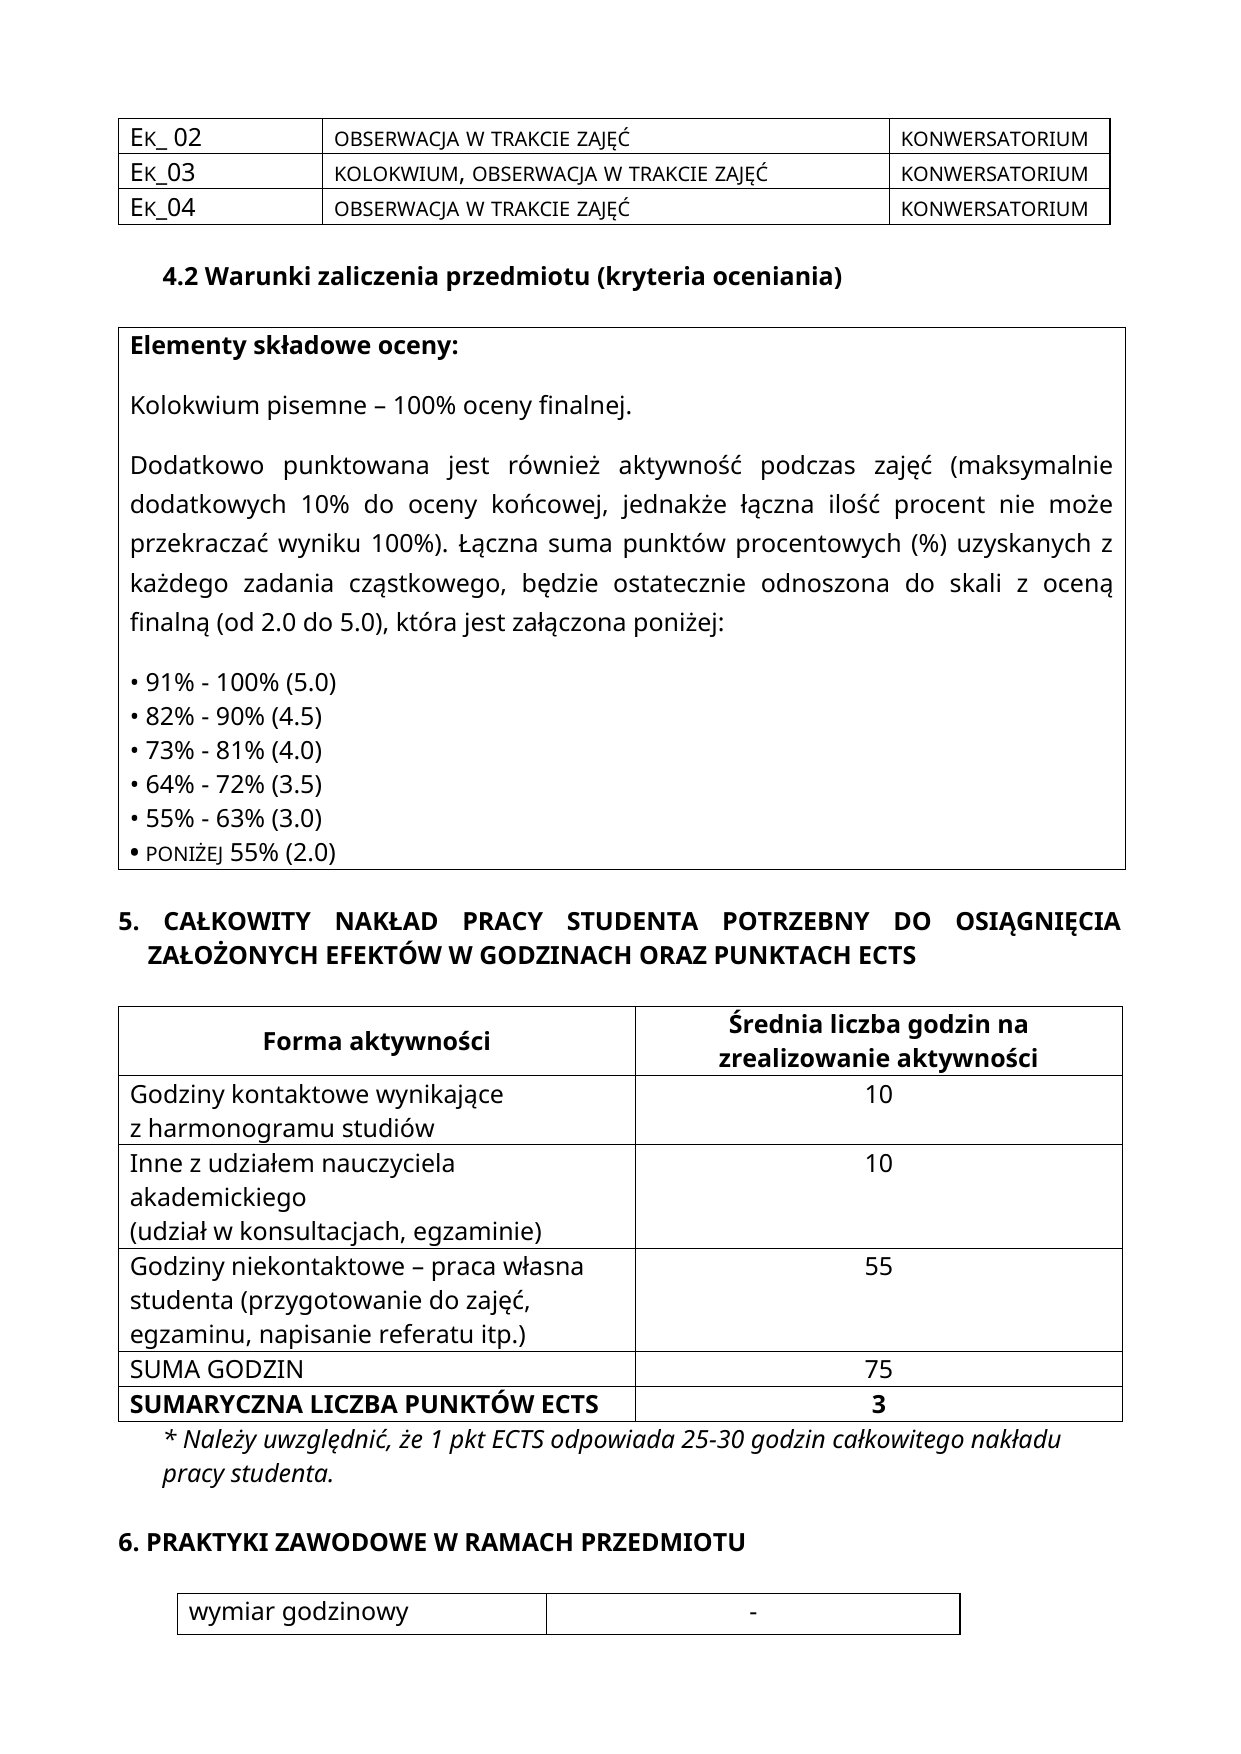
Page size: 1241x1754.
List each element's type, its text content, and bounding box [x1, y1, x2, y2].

table_cell SUMA GODZIN [119, 1352, 635, 1386]
table_cell Inne z udziałem nauczyciela akademickiego (udział w konsultacjach, egzaminie) [119, 1145, 635, 1248]
table_cell Ek_03 [119, 154, 322, 188]
table_cell 3 [636, 1387, 1122, 1421]
text 6. PRAKTYKI ZAWODOWE W RAMACH PRZEDMIOTU [118, 1524, 1122, 1558]
table_cell konwersatorium [890, 154, 1109, 188]
text * Należy uwzględnić, że 1 pkt ECTS odpowiada 25-30 godzin całkowitego nakładu pracy studenta. [162, 1422, 1122, 1490]
table_cell obserwacja w trakcie zajęć [323, 189, 889, 223]
table_cell obserwacja w trakcie zajęć [323, 119, 889, 153]
text 5. CAŁKOWITY NAKŁAD PRACY STUDENTA POTRZEBNY DO OSIĄGNIĘCIA ZAŁOŻONYCH EFEKTÓW W GODZINACH ORAZ PUNKTACH ECTS [118, 904, 1122, 972]
table_cell Godziny kontaktowe wynikające z harmonogramu studiów [119, 1076, 635, 1144]
table_header Średnia liczba godzin na zrealizowanie aktywności [636, 1007, 1122, 1075]
table_header wymiar godzinowy [178, 1594, 546, 1634]
table_cell konwersatorium [890, 119, 1109, 153]
table_cell Ek_04 [119, 189, 322, 223]
text 4.2 Warunki zaliczenia przedmiotu (kryteria oceniania) [162, 258, 1122, 293]
table_cell kolokwium, obserwacja w trakcie zajęć [323, 154, 889, 188]
table_header Forma aktywności [119, 1007, 635, 1075]
table_header - [547, 1594, 959, 1634]
table_cell 75 [636, 1352, 1122, 1386]
table_cell Godziny niekontaktowe – praca własna studenta (przygotowanie do zajęć, egzaminu, napisanie referatu itp.) [119, 1249, 635, 1351]
table_cell Ek_ 02 [119, 119, 322, 153]
table_cell 10 [636, 1145, 1122, 1248]
table_cell 10 [636, 1076, 1122, 1144]
table_cell SUMARYCZNA LICZBA PUNKTÓW ECTS [119, 1387, 635, 1421]
table_cell 55 [636, 1249, 1122, 1351]
table_header Elementy składowe oceny: Kolokwium pisemne – 100% oceny finalnej. Dodatkowo punktowana jest również aktywność podczas zajęć (maksymalnie dodatkowych 10% do oceny końcowej, jednakże łączna ilość procent nie może przekraczać wyniku 100%). Łączna suma punktów procentowych (%) uzyskanych z każdego zadania cząstkowego, będzie ostatecznie odnoszona do skali z oceną finalną (od 2.0 do 5.0), która jest załączona poniżej: • 91% - 100% (5.0) • 82% - 90% (4.5) • 73% - 81% (4.0) • 64% - 72% (3.5) • 55% - 63% (3.0) • poniżej 55% (2.0) [119, 328, 1125, 869]
table_cell konwersatorium [890, 189, 1109, 223]
